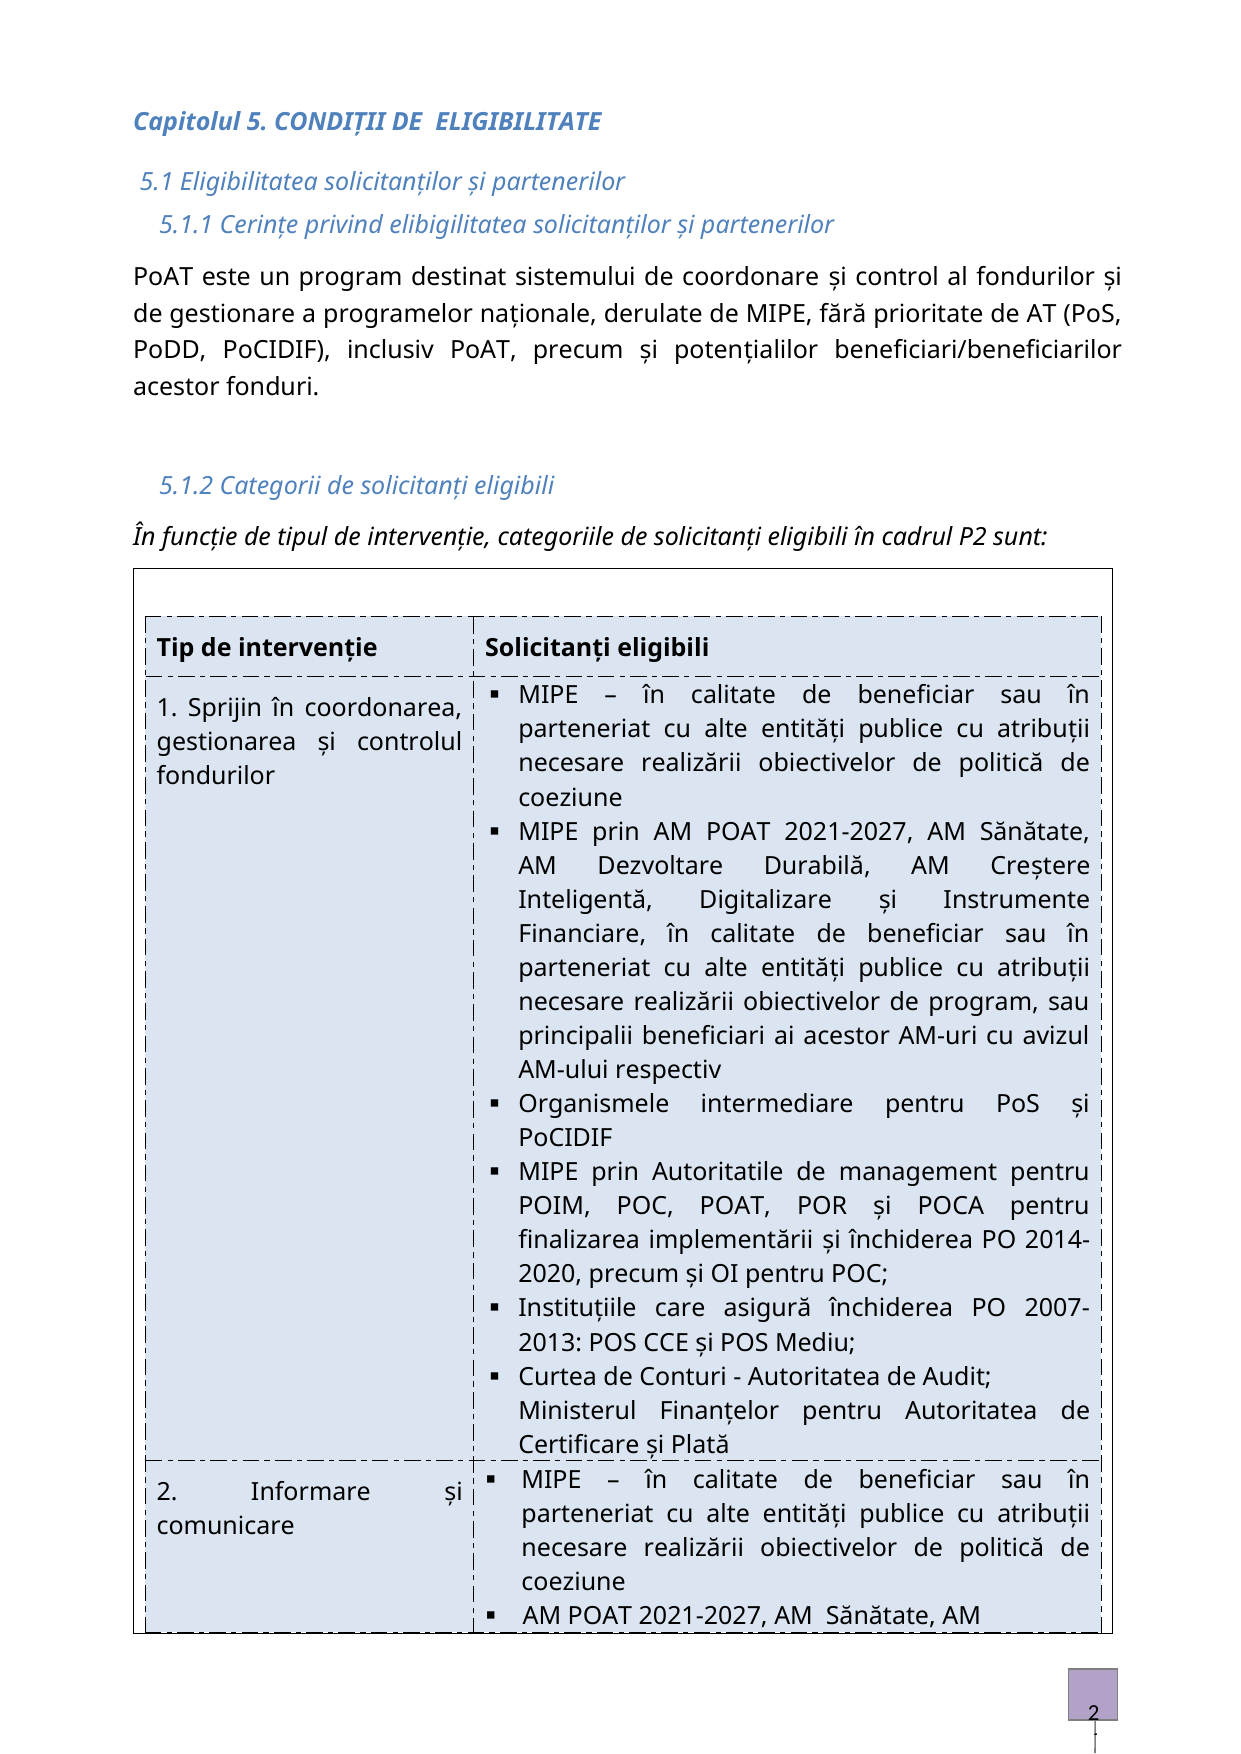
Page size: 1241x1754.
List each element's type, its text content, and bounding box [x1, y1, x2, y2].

subtitle 5.1.1 Cerințe privind elibigilitatea solicitanților și partenerilor [133, 207, 1122, 241]
text PoAT este un program destinat sistemului de coordonare şi control al fondurilor și de gestionare a programelor naționale, derulate de MIPE, fără prioritate de AT (PoS, PoDD, PoCIDIF), inclusiv PoAT, precum și potențialilor beneficiari/beneficiarilor acestor fonduri. [133, 258, 1122, 403]
subtitle Capitolul 5. CONDIȚII DE ELIGIBILITATE [133, 103, 1122, 137]
table_header [134, 569, 1112, 1633]
subtitle 5.1 Eligibilitatea solicitanților și partenerilor [133, 163, 1122, 197]
subtitle 5.1.2 Categorii de solicitanți eligibili [133, 467, 1122, 501]
text În funcție de tipul de intervenție, categoriile de solicitanți eligibili în cadrul P2 sunt: [133, 519, 1122, 553]
